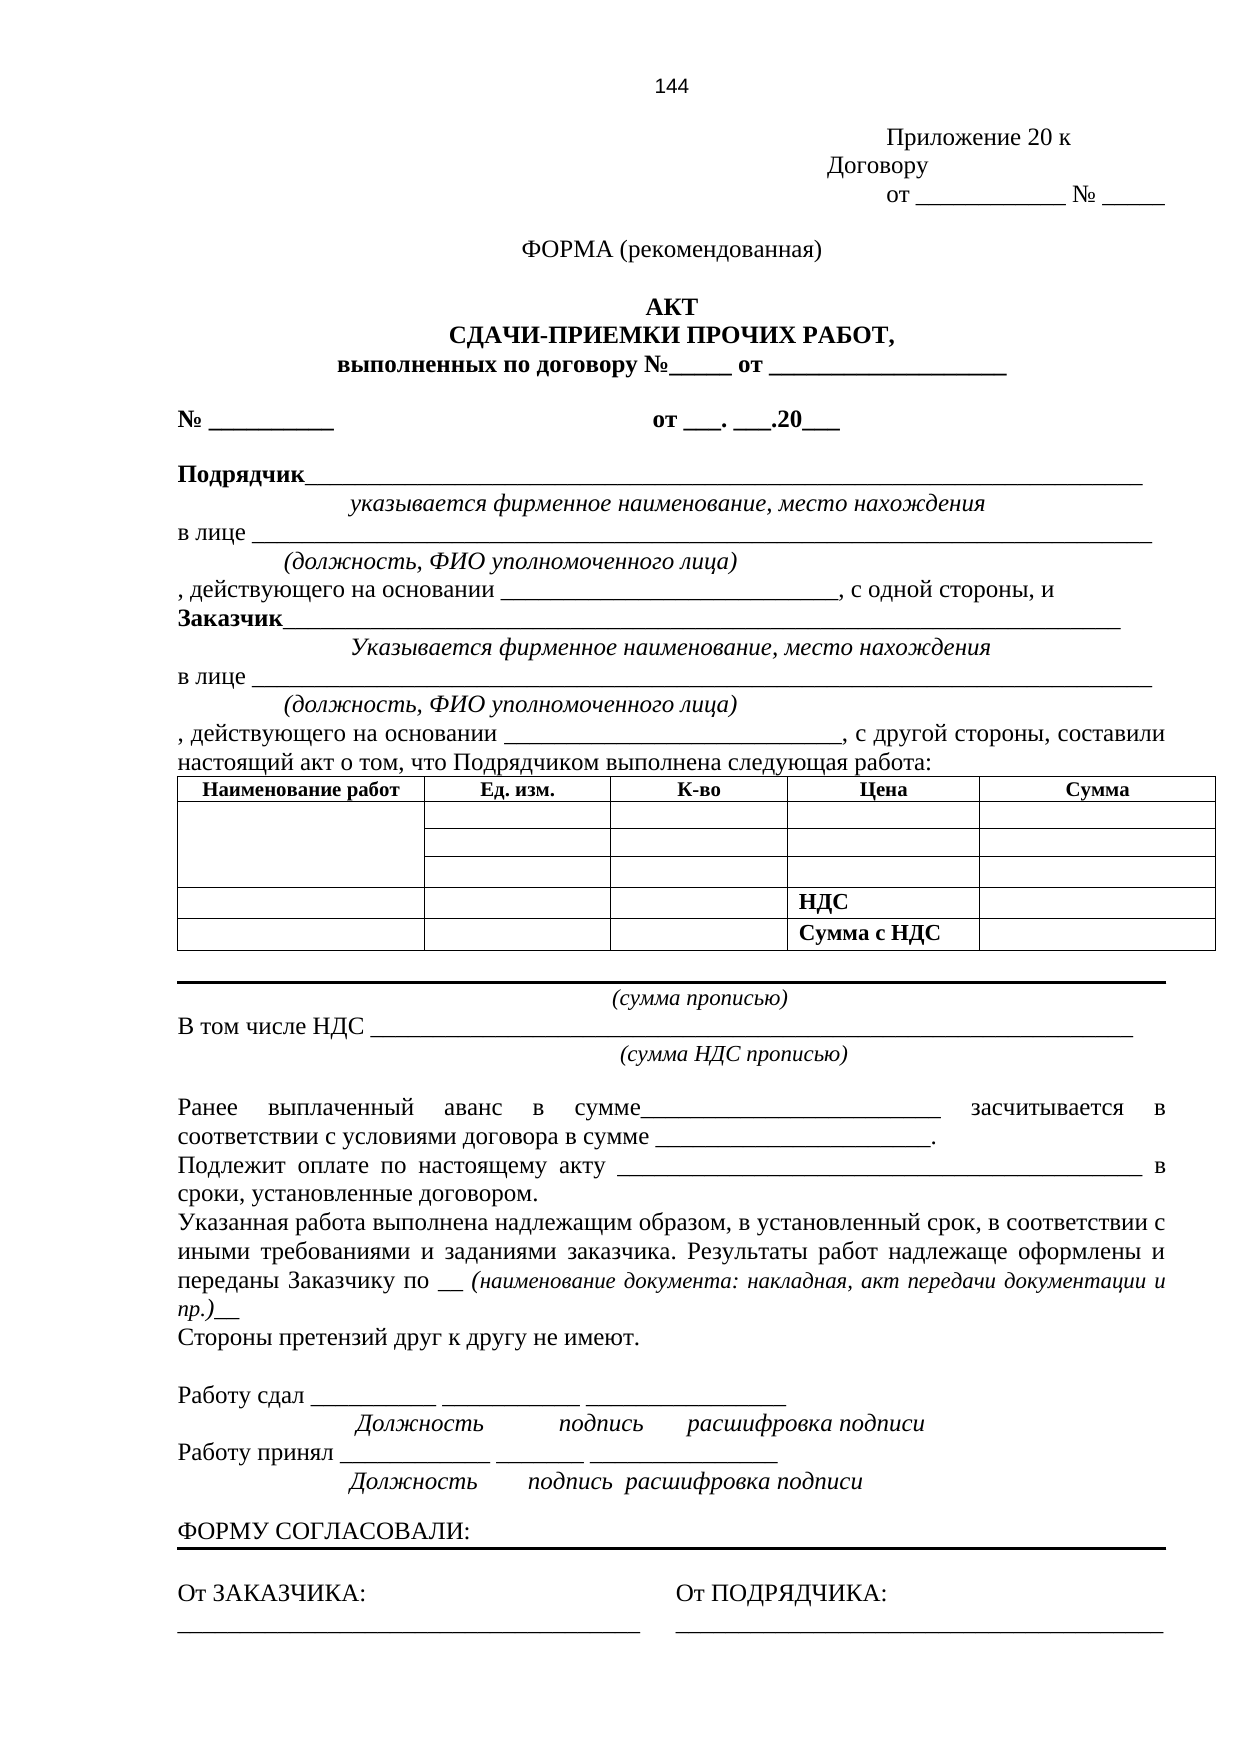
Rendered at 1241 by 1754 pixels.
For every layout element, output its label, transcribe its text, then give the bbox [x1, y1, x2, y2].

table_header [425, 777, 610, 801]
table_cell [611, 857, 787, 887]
text Подлежит оплате по настоящему акту __________________________________________ в сроки, установленные договором. [177, 1150, 1166, 1207]
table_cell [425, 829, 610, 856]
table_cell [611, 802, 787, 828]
text указывается фирменное наименование, место нахождения [177, 488, 1166, 517]
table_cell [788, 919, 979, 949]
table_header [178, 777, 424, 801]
text Приложение 20 к Договору [827, 122, 1166, 179]
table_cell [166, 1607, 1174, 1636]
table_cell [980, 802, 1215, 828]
text Указывается фирменное наименование, место нахождения [177, 632, 1166, 661]
text № __________ от ___. ___.20___ [177, 404, 1166, 433]
text ФОРМА (рекомендованная) [177, 234, 1166, 263]
text (должность, ФИО уполномоченного лица) [177, 689, 1166, 718]
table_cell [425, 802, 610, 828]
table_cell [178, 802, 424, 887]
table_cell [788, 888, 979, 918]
text в лице ________________________________________________________________________ [177, 517, 1166, 546]
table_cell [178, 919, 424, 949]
text Заказчик___________________________________________________________________ [177, 603, 1166, 632]
text в лице ________________________________________________________________________ [177, 661, 1166, 689]
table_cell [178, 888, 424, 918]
text ФОРМУ СОГЛАСОВАЛИ: [177, 1516, 1166, 1547]
text В том числе НДС _____________________________________________________________ [177, 1011, 1166, 1039]
text АКТ [177, 292, 1166, 321]
text , действующего на основании ___________________________, с одной стороны, и [177, 574, 1166, 603]
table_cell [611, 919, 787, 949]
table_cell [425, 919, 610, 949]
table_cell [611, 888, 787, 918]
text Подрядчик___________________________________________________________________ [177, 459, 1166, 488]
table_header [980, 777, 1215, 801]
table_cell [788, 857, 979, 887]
text выполненных по договору №_____ от ___________________ [177, 349, 1166, 378]
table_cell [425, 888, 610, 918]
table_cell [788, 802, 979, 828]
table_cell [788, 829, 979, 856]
text Работу принял ____________ _______ _______________ Должность подпись расшифровка подписи [177, 1437, 1166, 1495]
text (сумма прописью) [177, 984, 1166, 1011]
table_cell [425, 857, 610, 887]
text Стороны претензий друг к другу не имеют. [177, 1322, 1166, 1351]
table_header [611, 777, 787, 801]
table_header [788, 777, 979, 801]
text СДАЧИ-ПРИЕМКИ ПРОЧИХ РАБОТ, [177, 321, 1166, 349]
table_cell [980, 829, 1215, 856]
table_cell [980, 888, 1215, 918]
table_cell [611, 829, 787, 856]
text Ранее выплаченный аванс в сумме________________________ засчитывается в соответствии с условиями договора в сумме ______________________. [177, 1092, 1166, 1150]
text от ____________ № _____ [827, 179, 1166, 208]
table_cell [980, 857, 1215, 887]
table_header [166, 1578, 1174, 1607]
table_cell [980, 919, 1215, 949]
text , действующего на основании ___________________________, с другой стороны, составили настоящий акт о том, что Подрядчиком выполнена следующая работа: [177, 718, 1166, 776]
text Указанная работа выполнена надлежащим образом, в установленный срок, в соответствии с иными требованиями и заданиями заказчика. Результаты работ надлежаще оформлены и переданы Заказчику по __ (наименование документа: накладная, акт передачи документации и пр.)__ [177, 1207, 1166, 1322]
text (должность, ФИО уполномоченного лица) [177, 546, 1166, 574]
text (сумма НДС прописью) [177, 1039, 1166, 1066]
text Работу сдал __________ ___________ ________________ Должность подпись расшифровка подписи [177, 1380, 1166, 1437]
